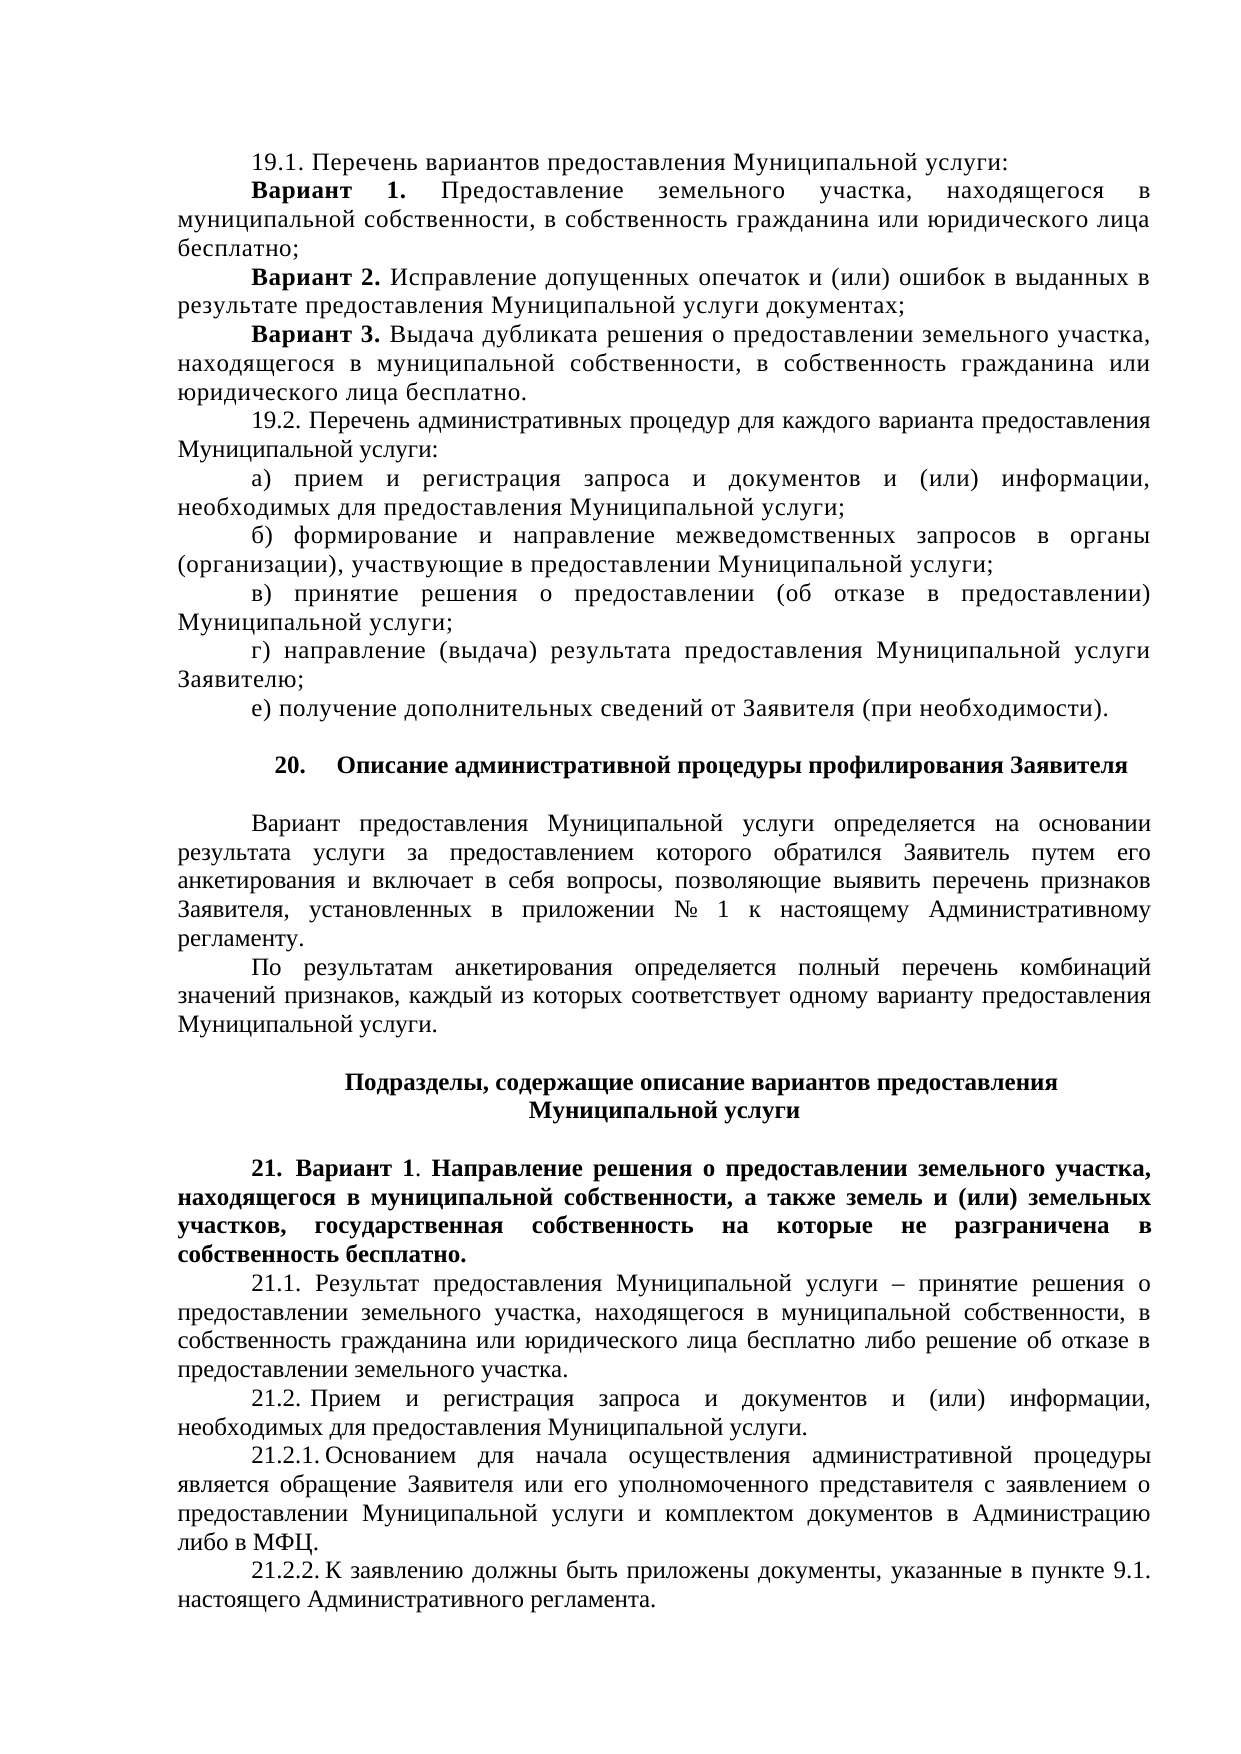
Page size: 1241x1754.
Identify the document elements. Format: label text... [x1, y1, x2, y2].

text е) получение дополнительных сведений от Заявителя (при необходимости). [177, 693, 1152, 722]
list К заявлению должны быть приложены документы, указанные в пункте 9.1. настоящего Административного регламента. [177, 1556, 1152, 1613]
text в) принятие решения о предоставлении (об отказе в предоставлении) Муниципальной услуги; [177, 578, 1152, 636]
text а) прием и регистрация запроса и документов и (или) информации, необходимых для предоставления Муниципальной услуги; [177, 463, 1152, 521]
text 19.1. Перечень вариантов предоставления Муниципальной услуги: [177, 147, 1152, 176]
text Вариант 3. Выдача дубликата решения о предоставлении земельного участка, находящегося в муниципальной собственности, в собственность гражданина или юридического лица бесплатно. [177, 319, 1152, 406]
list Основанием для начала осуществления административной процедуры является обращение Заявителя или его уполномоченного представителя с заявлением о предоставлении Муниципальной услуги и комплектом документов в Администрацию либо в МФЦ. [177, 1441, 1152, 1556]
text б) формирование и направление межведомственных запросов в органы (организации), участвующие в предоставлении Муниципальной услуги; [177, 521, 1152, 578]
text 21.1. Результат предоставления Муниципальной услуги – принятие решения о предоставлении земельного участка, находящегося в муниципальной собственности, в собственность гражданина или юридического лица бесплатно либо решение об отказе в предоставлении земельного участка. [177, 1268, 1152, 1383]
text Вариант 2. Исправление допущенных опечаток и (или) ошибок в выданных в результате предоставления Муниципальной услуги документах; [177, 262, 1152, 319]
text По результатам анкетирования определяется полный перечень комбинаций значений признаков, каждый из которых соответствует одному варианту предоставления Муниципальной услуги. [177, 952, 1152, 1038]
text Подразделы, содержащие описание вариантов предоставления Муниципальной услуги [177, 1067, 1152, 1124]
list Вариант 1. Направление решения о предоставлении земельного участка, находящегося в муниципальной собственности, а также земель и (или) земельных участков, государственная собственность на которые не разграничена в собственность бесплатно. [177, 1153, 1152, 1268]
text Вариант 1. Предоставление земельного участка, находящегося в муниципальной собственности, в собственность гражданина или юридического лица бесплатно; [177, 176, 1152, 262]
list Прием и регистрация запроса и документов и (или) информации, необходимых для предоставления Муниципальной услуги. [177, 1383, 1152, 1441]
text г) направление (выдача) результата предоставления Муниципальной услуги Заявителю; [177, 636, 1152, 693]
text 19.2. Перечень административных процедур для каждого варианта предоставления Муниципальной услуги: [177, 406, 1152, 463]
list Описание административной процедуры профилирования Заявителя [177, 751, 1152, 779]
text Вариант предоставления Муниципальной услуги определяется на основании результата услуги за предоставлением которого обратился Заявитель путем его анкетирования и включает в себя вопросы, позволяющие выявить перечень признаков Заявителя, установленных в приложении № 1 к настоящему Административному регламенту. [177, 808, 1152, 952]
